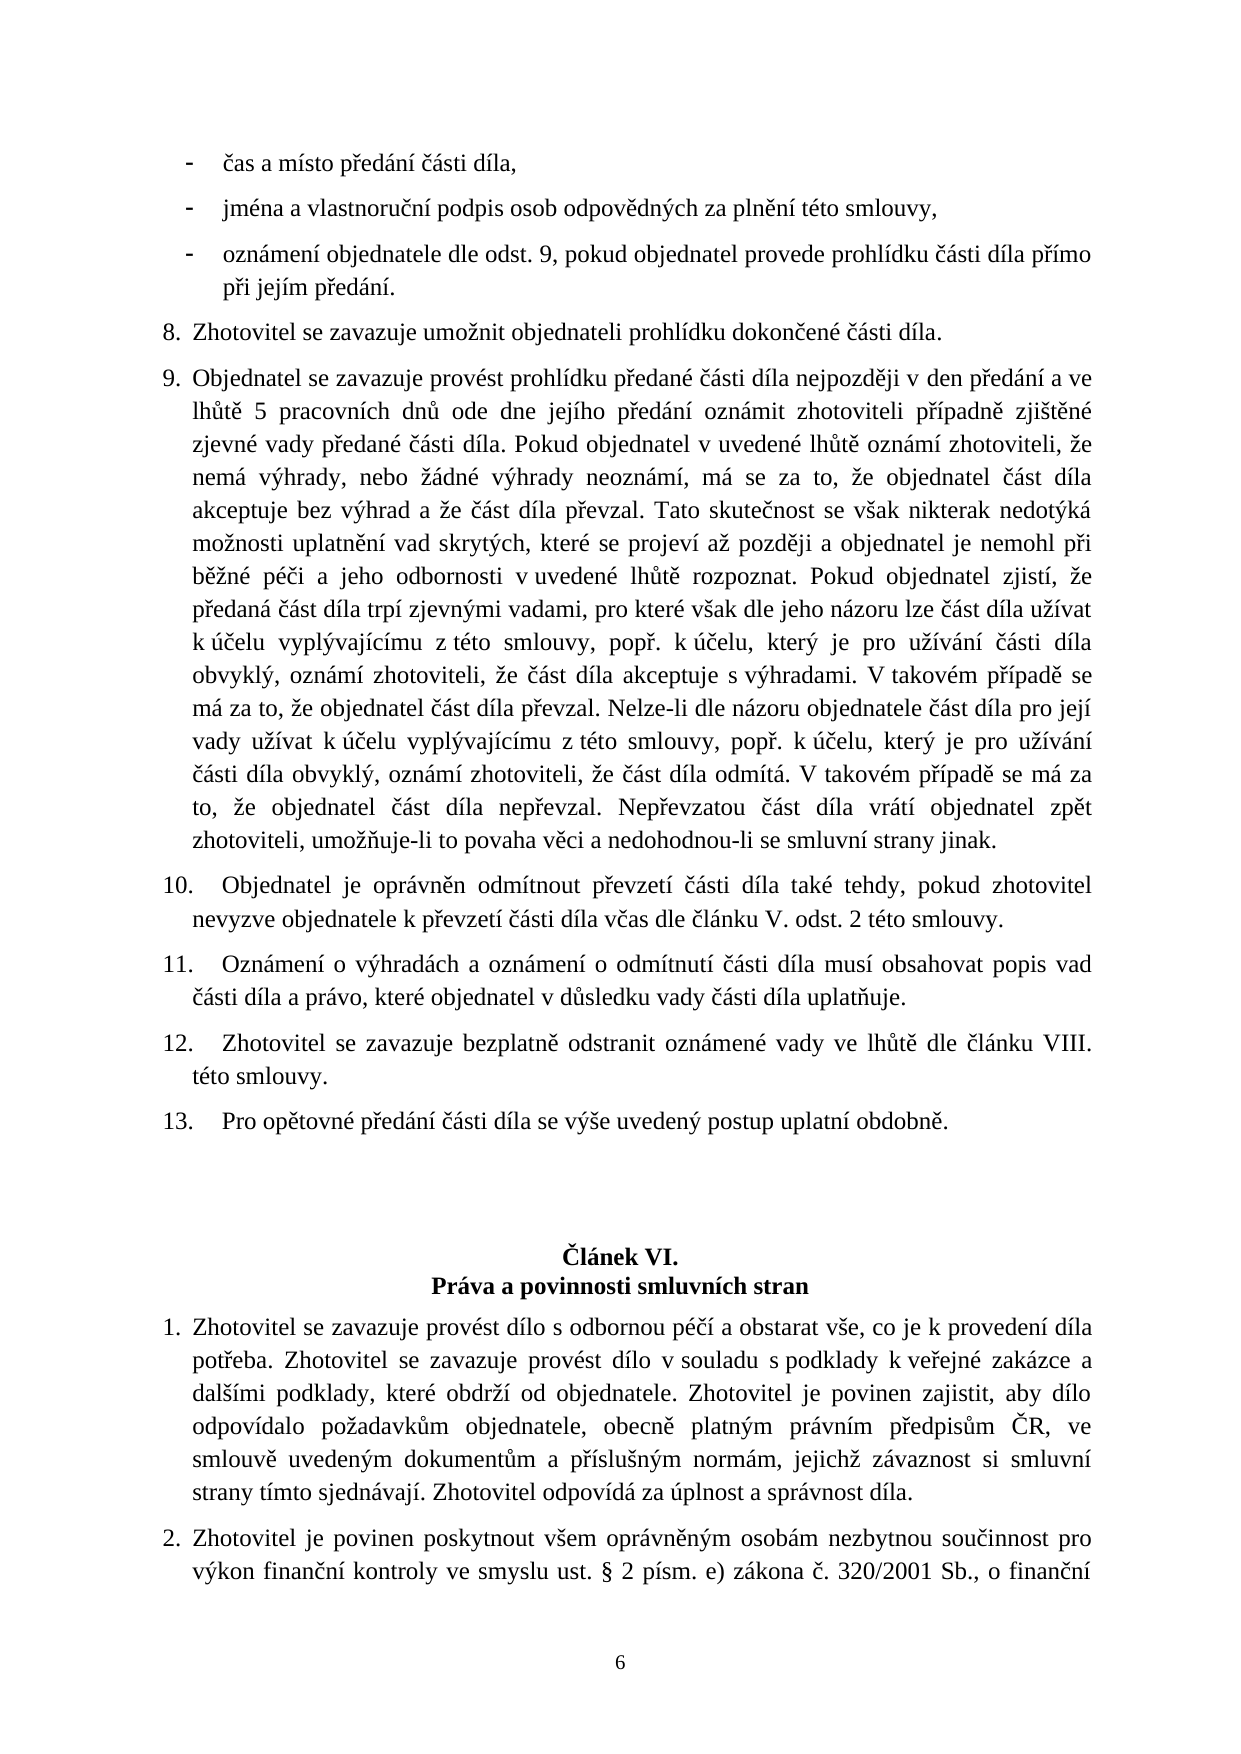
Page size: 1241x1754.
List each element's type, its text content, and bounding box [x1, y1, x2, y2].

list Objednatel je oprávněn odmítnout převzetí části díla také tehdy, pokud zhotovitel nevyzve objednatele k převzetí části díla včas dle článku V. odst. 2 této smlouvy. [162, 871, 1092, 932]
text Práva a povinnosti smluvních stran [148, 1271, 1092, 1300]
list Pro opětovné předání části díla se výše uvedený postup uplatní obdobně. [162, 1106, 1092, 1135]
list oznámení objednatele dle odst. 9, pokud objednatel provede prohlídku části díla přímo při jejím předání. [185, 239, 1092, 301]
list jména a vlastnoruční podpis osob odpovědných za plnění této smlouvy, [185, 193, 1092, 222]
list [162, 1523, 1092, 1585]
list Objednatel se zavazuje provést prohlídku předané části díla nejpozději v den předání a ve lhůtě 5 pracovních dnů ode dne jejího předání oznámit zhotoviteli případně zjištěné zjevné vady předané části díla. Pokud objednatel v uvedené lhůtě oznámí zhotoviteli, že nemá výhrady, nebo žádné výhrady neoznámí, má se za to, že objednatel část díla akceptuje bez výhrad a že část díla převzal. Tato skutečnost se však nikterak nedotýká možnosti uplatnění vad skrytých, které se projeví až později a objednatel je nemohl při běžné péči a jeho odbornosti v uvedené lhůtě rozpoznat. Pokud objednatel zjistí, že předaná část díla trpí zjevnými vadami, pro které však dle jeho názoru lze část díla užívat k účelu vyplývajícímu z této smlouvy, popř. k účelu, který je pro užívání části díla obvyklý, oznámí zhotoviteli, že část díla akceptuje s výhradami. V takovém případě se má za to, že objednatel část díla převzal. Nelze-li dle názoru objednatele část díla pro její vady užívat k účelu vyplývajícímu z této smlouvy, popř. k účelu, který je pro užívání části díla obvyklý, oznámí zhotoviteli, že část díla odmítá. V takovém případě se má za to, že objednatel část díla nepřevzal. Nepřevzatou část díla vrátí objednatel zpět zhotoviteli, umožňuje-li to povaha věci a nedohodnou-li se smluvní strany jinak. [162, 363, 1092, 854]
list Oznámení o výhradách a oznámení o odmítnutí části díla musí obsahovat popis vad části díla a právo, které objednatel v důsledku vady části díla uplatňuje. [162, 949, 1092, 1011]
list Zhotovitel se zavazuje bezplatně odstranit oznámené vady ve lhůtě dle článku VIII. této smlouvy. [162, 1028, 1092, 1089]
list Zhotovitel se zavazuje umožnit objednateli prohlídku dokončené části díla. [162, 317, 1092, 346]
text Článek VI. [148, 1242, 1092, 1271]
list čas a místo předání části díla, [185, 148, 1092, 176]
list Zhotovitel se zavazuje provést dílo s odbornou péčí a obstarat vše, co je k provedení díla potřeba. Zhotovitel se zavazuje provést dílo v souladu s podklady k veřejné zakázce a dalšími podklady, které obdrží od objednatele. Zhotovitel je povinen zajistit, aby dílo odpovídalo požadavkům objednatele, obecně platným právním předpisům ČR, ve smlouvě uvedeným dokumentům a příslušným normám, jejichž závaznost si smluvní strany tímto sjednávají. Zhotovitel odpovídá za úplnost a správnost díla. [162, 1312, 1092, 1506]
